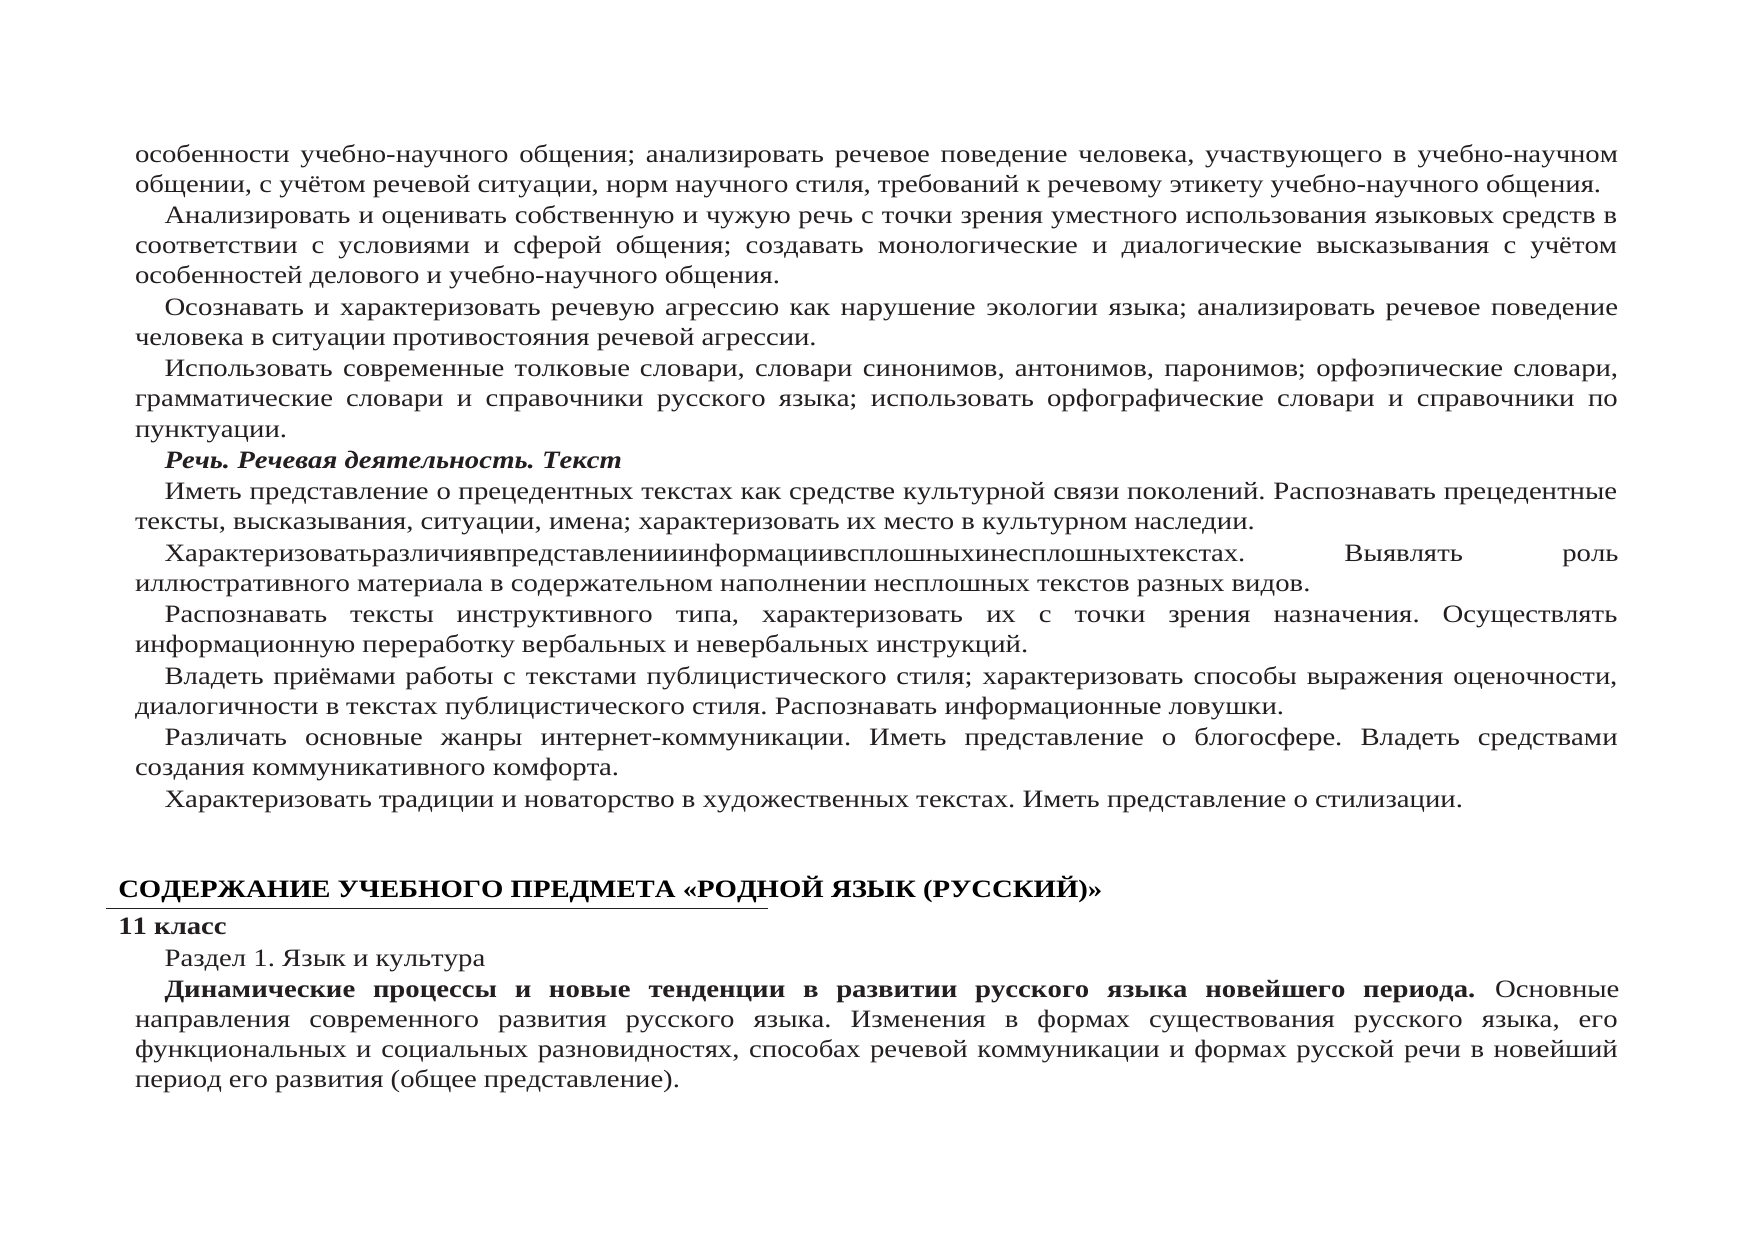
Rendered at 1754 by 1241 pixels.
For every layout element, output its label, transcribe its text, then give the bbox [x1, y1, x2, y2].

text Различать основные жанры интернет-коммуникации. Иметь представление о блогосфере. Владеть средствами создания коммуникативного комфорта. [135, 722, 1619, 781]
text Использовать современные толковые словари, словари синонимов, антонимов, паронимов; орфоэпические словари, грамматические словари и справочники русского языка; использовать орфографические словари и справочники по пунктуации. [135, 353, 1619, 442]
text Речь. Речевая деятельность. Текст [135, 445, 1619, 474]
text СОДЕРЖАНИЕ УЧЕБНОГО ПРЕДМЕТА «РОДНОЙ ЯЗЫК (РУССКИЙ)» [118, 874, 1636, 903]
text Владеть приёмами работы с текстами публицистического стиля; характеризовать способы выражения оценочности, диалогичности в текстах публицистического стиля. Распознавать информационные ловушки. [135, 661, 1619, 719]
text Раздел 1. Язык и культура [135, 943, 1619, 971]
text Характеризовать традиции и новаторство в художественных текстах. Иметь представление о стилизации. [135, 784, 1619, 812]
text Иметь представление о прецедентных текстах как средстве культурной связи поколений. Распознавать прецедентные тексты, высказывания, ситуации, имена; характеризовать их место в культурном наследии. [135, 476, 1619, 535]
text Динамические процессы и новые тенденции в развитии русского языка новейшего периода. Основные направления современного развития русского языка. Изменения в формах существования русского языка, его функциональных и социальных разновидностях, способах речевой коммуникации и формах русской речи в новейший период его развития (общее представление). [135, 974, 1619, 1093]
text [135, 139, 1619, 198]
text Распознавать тексты инструктивного типа, характеризовать их с точки зрения назначения. Осуществлять информационную переработку вербальных и невербальных инструкций. [135, 599, 1619, 658]
text Анализировать и оценивать собственную и чужую речь с точки зрения уместного использования языковых средств в соответствии с условиями и сферой общения; создавать монологические и диалогические высказывания с учётом особенностей делового и учебно-научного общения. [135, 200, 1619, 289]
text 11 класс [118, 904, 1619, 940]
text Осознавать и характеризовать речевую агрессию как нарушение экологии языка; анализировать речевое поведение человека в ситуации противостояния речевой агрессии. [135, 292, 1619, 351]
text Характеризоватьразличиявпредставленииинформациивсплошныхинесплошныхтекстах. Выявлять роль иллюстративного материала в содержательном наполнении несплошных текстов разных видов. [135, 538, 1619, 597]
